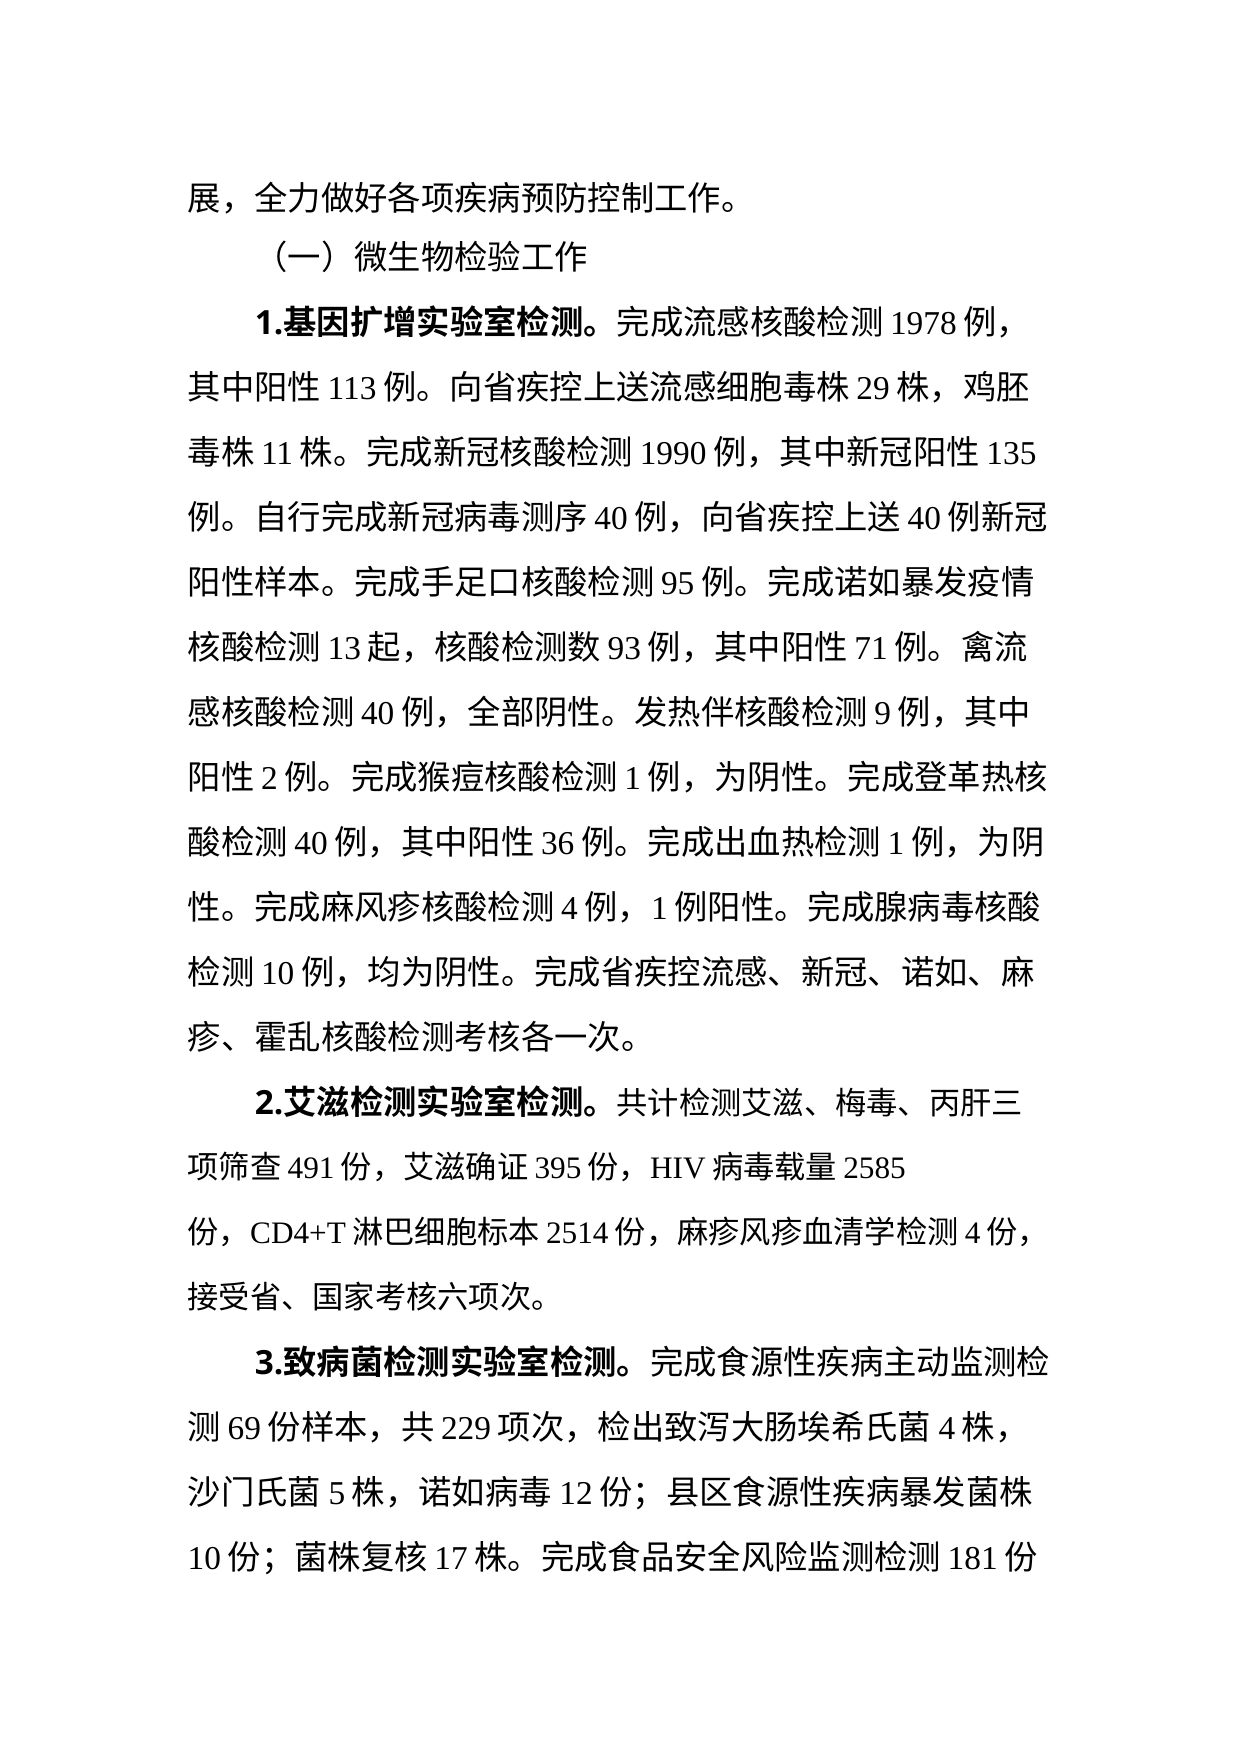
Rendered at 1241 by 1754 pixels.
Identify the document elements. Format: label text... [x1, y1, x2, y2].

list （一）微生物检验工作 [187, 222, 1053, 287]
text 1.基因扩增实验室检测。完成流感核酸检测1978例，其中阳性113例。向省疾控上送流感细胞毒株29株，鸡胚毒株11株。完成新冠核酸检测1990例，其中新冠阳性135例。自行完成新冠病毒测序40例，向省疾控上送40例新冠阳性样本。完成手足口核酸检测95例。完成诺如暴发疫情核酸检测13起，核酸检测数93例，其中阳性71例。禽流感核酸检测40例，全部阴性。发热伴核酸检测9例，其中阳性2例。完成猴痘核酸检测1例，为阴性。完成登革热核酸检测40例，其中阳性36例。完成出血热检测1例，为阴性。完成麻风疹核酸检测4例，1例阳性。完成腺病毒核酸检测10例，均为阴性。完成省疾控流感、新冠、诺如、麻疹、霍乱核酸检测考核各一次。 [187, 287, 1053, 1067]
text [187, 1327, 1053, 1587]
text 2.艾滋检测实验室检测。共计检测艾滋、梅毒、丙肝三项筛查491份，艾滋确证395份，HIV病毒载量2585份，CD4+T淋巴细胞标本2514份，麻疹风疹血清学检测4份，接受省、国家考核六项次。 [187, 1067, 1053, 1327]
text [187, 162, 1053, 222]
